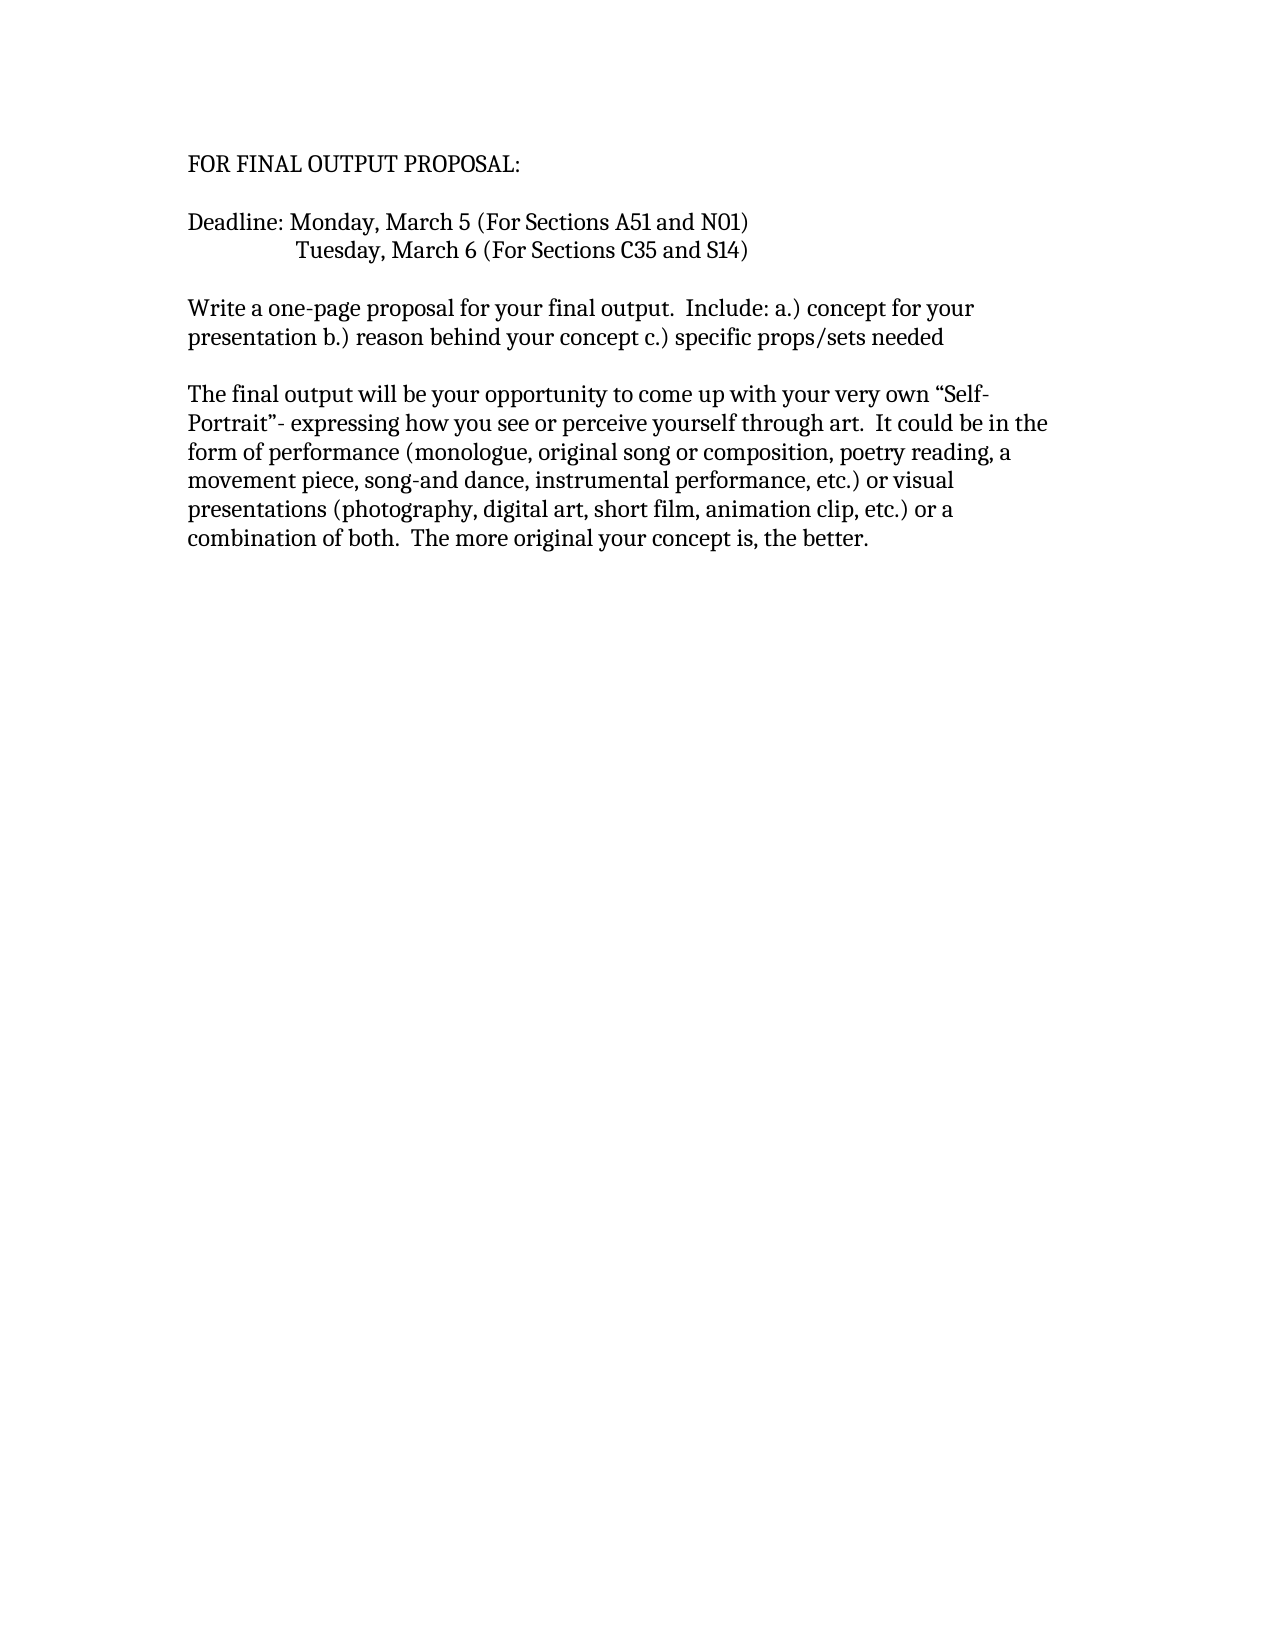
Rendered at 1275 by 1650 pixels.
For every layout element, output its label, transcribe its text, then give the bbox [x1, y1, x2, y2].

text The final output will be your opportunity to come up with your very own “Self-Portrait”- expressing how you see or perceive yourself through art. It could be in the form of performance (monologue, original song or composition, poetry reading, a movement piece, song-and dance, instrumental performance, etc.) or visual presentations (photography, digital art, short film, animation clip, etc.) or a combination of both. The more original your concept is, the better. [187, 380, 1087, 552]
text Deadline: Monday, March 5 (For Sections A51 and N01) [187, 207, 1087, 236]
text Tuesday, March 6 (For Sections C35 and S14) [187, 236, 1087, 265]
text Write a one-page proposal for your final output. Include: a.) concept for your presentation b.) reason behind your concept c.) specific props/sets needed [187, 294, 1087, 351]
text FOR FINAL OUTPUT PROPOSAL: [187, 150, 1087, 179]
